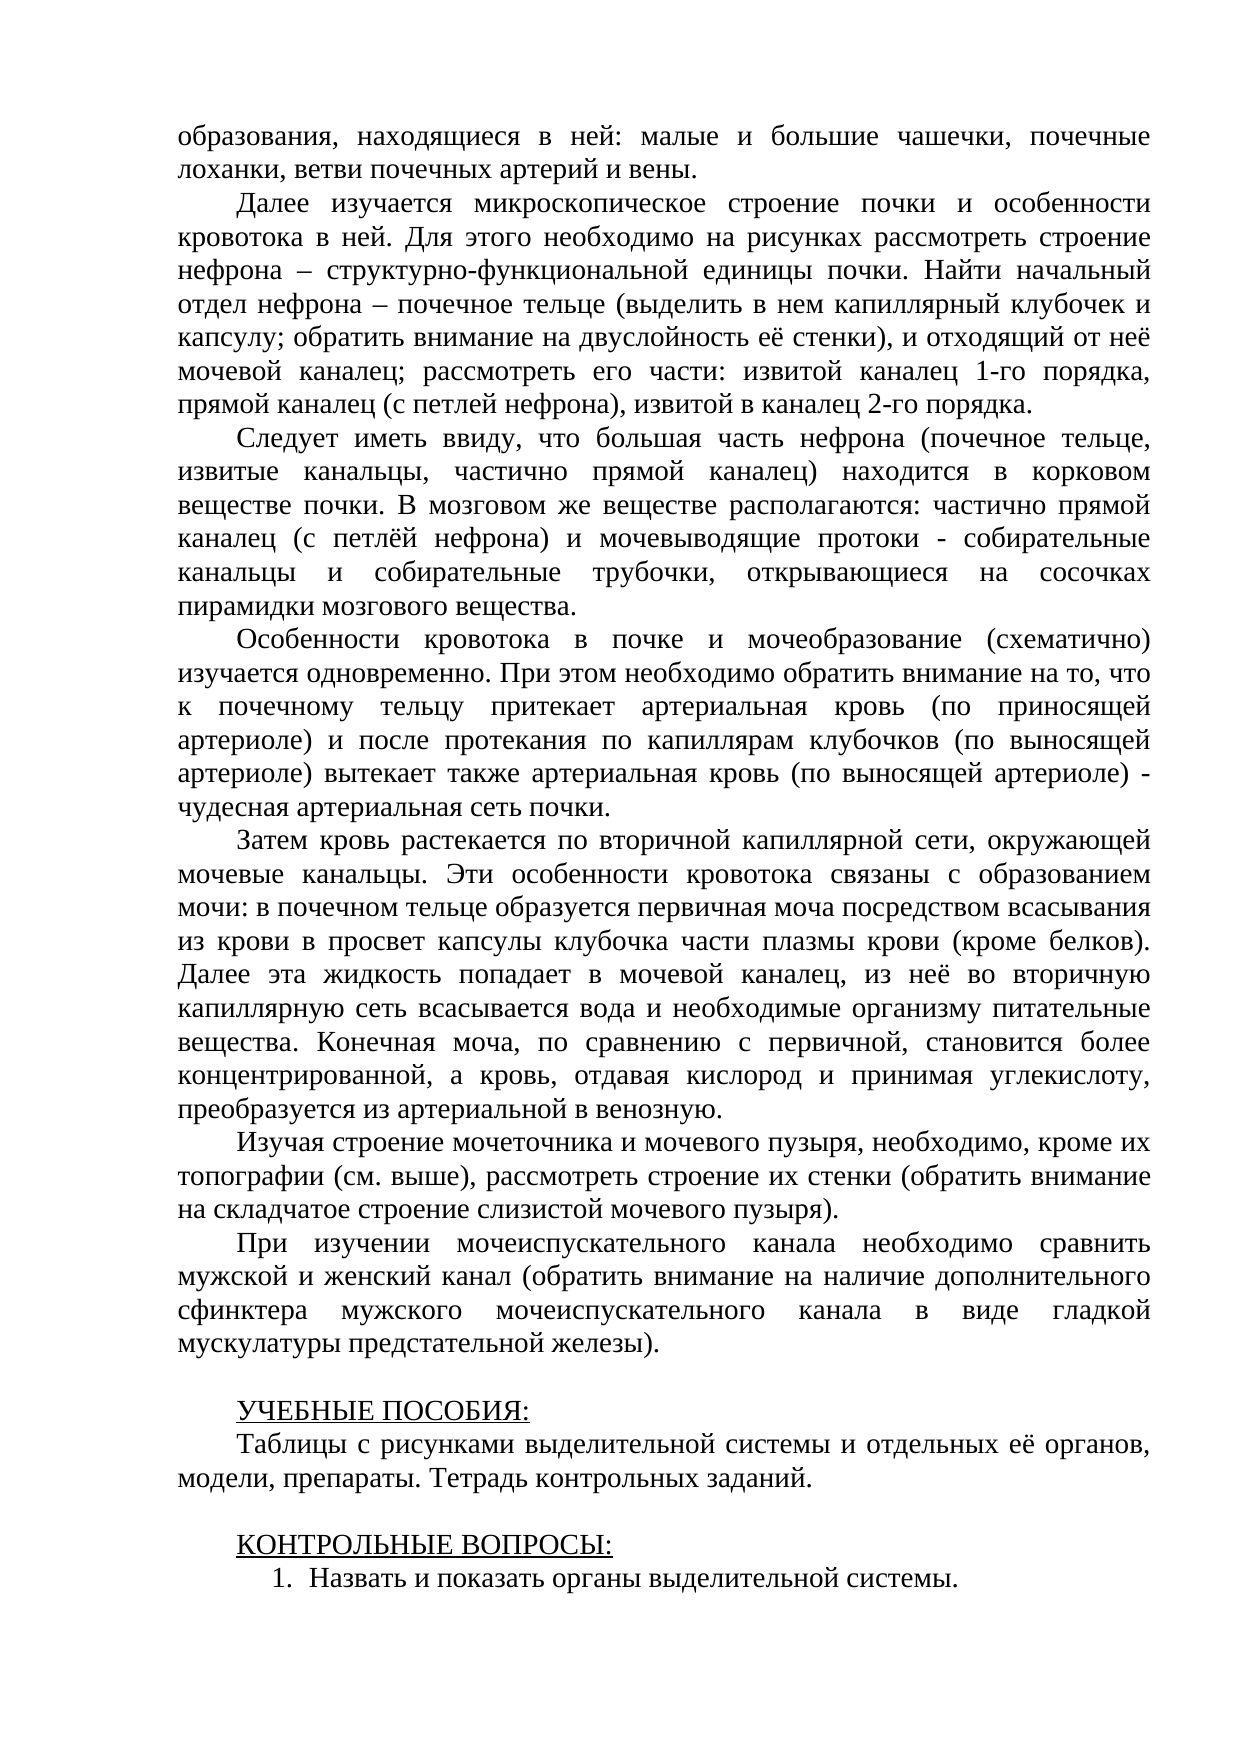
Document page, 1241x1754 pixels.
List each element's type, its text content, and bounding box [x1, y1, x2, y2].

text При изучении мочеиспускательного канала необходимо сравнить мужской и женский канал (обратить внимание на наличие дополнительного сфинктера мужского мочеиспускательного канала в виде гладкой мускулатуры предстательной железы). [177, 1225, 1152, 1359]
text Таблицы с рисунками выделительной системы и отдельных её органов, модели, препараты. Тетрадь контрольных заданий. [177, 1426, 1152, 1493]
text Далее изучается микроскопическое строение почки и особенности кровотока в ней. Для этого необходимо на рисунках рассмотреть строение нефрона – структурно-функциональной единицы почки. Найти начальный отдел нефрона – почечное тельце (выделить в нем капиллярный клубочек и капсулу; обратить внимание на двуслойность её стенки), и отходящий от неё мочевой каналец; рассмотреть его части: извитой каналец 1-го порядка, прямой каналец (с петлей нефрона), извитой в каналец 2-го порядка. [177, 185, 1152, 420]
text Затем кровь растекается по вторичной капиллярной сети, окружающей мочевые канальцы. Эти особенности кровотока связаны с образованием мочи: в почечном тельце образуется первичная моча посредством всасывания из крови в просвет капсулы клубочка части плазмы крови (кроме белков). Далее эта жидкость попадает в мочевой каналец, из неё во вторичную капиллярную сеть всасывается вода и необходимые организму питательные вещества. Конечная моча, по сравнению с первичной, становится более концентрированной, а кровь, отдавая кислород и принимая углекислоту, преобразуется из артериальной в венозную. [177, 822, 1152, 1124]
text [177, 118, 1152, 185]
text УЧЕБНЫЕ ПОСОБИЯ: [177, 1393, 1152, 1426]
list Назвать и показать органы выделительной системы. [271, 1560, 1152, 1594]
text Изучая строение мочеточника и мочевого пузыря, необходимо, кроме их топографии (см. выше), рассмотреть строение их стенки (обратить внимание на складчатое строение слизистой мочевого пузыря). [177, 1124, 1152, 1225]
text Особенности кровотока в почке и мочеобразование (схематично) изучается одновременно. При этом необходимо обратить внимание на то, что к почечному тельцу притекает артериальная кровь (по приносящей артериоле) и после протекания по капиллярам клубочков (по выносящей артериоле) вытекает также артериальная кровь (по выносящей артериоле) - чудесная артериальная сеть почки. [177, 621, 1152, 822]
text КОНТРОЛЬНЫЕ ВОПРОСЫ: [177, 1527, 1133, 1560]
text Следует иметь ввиду, что большая часть нефрона (почечное тельце, извитые канальцы, частично прямой каналец) находится в корковом веществе почки. В мозговом же веществе располагаются: частично прямой каналец (с петлёй нефрона) и мочевыводящие протоки - собирательные канальцы и собирательные трубочки, открывающиеся на сосочках пирамидки мозгового вещества. [177, 420, 1152, 621]
